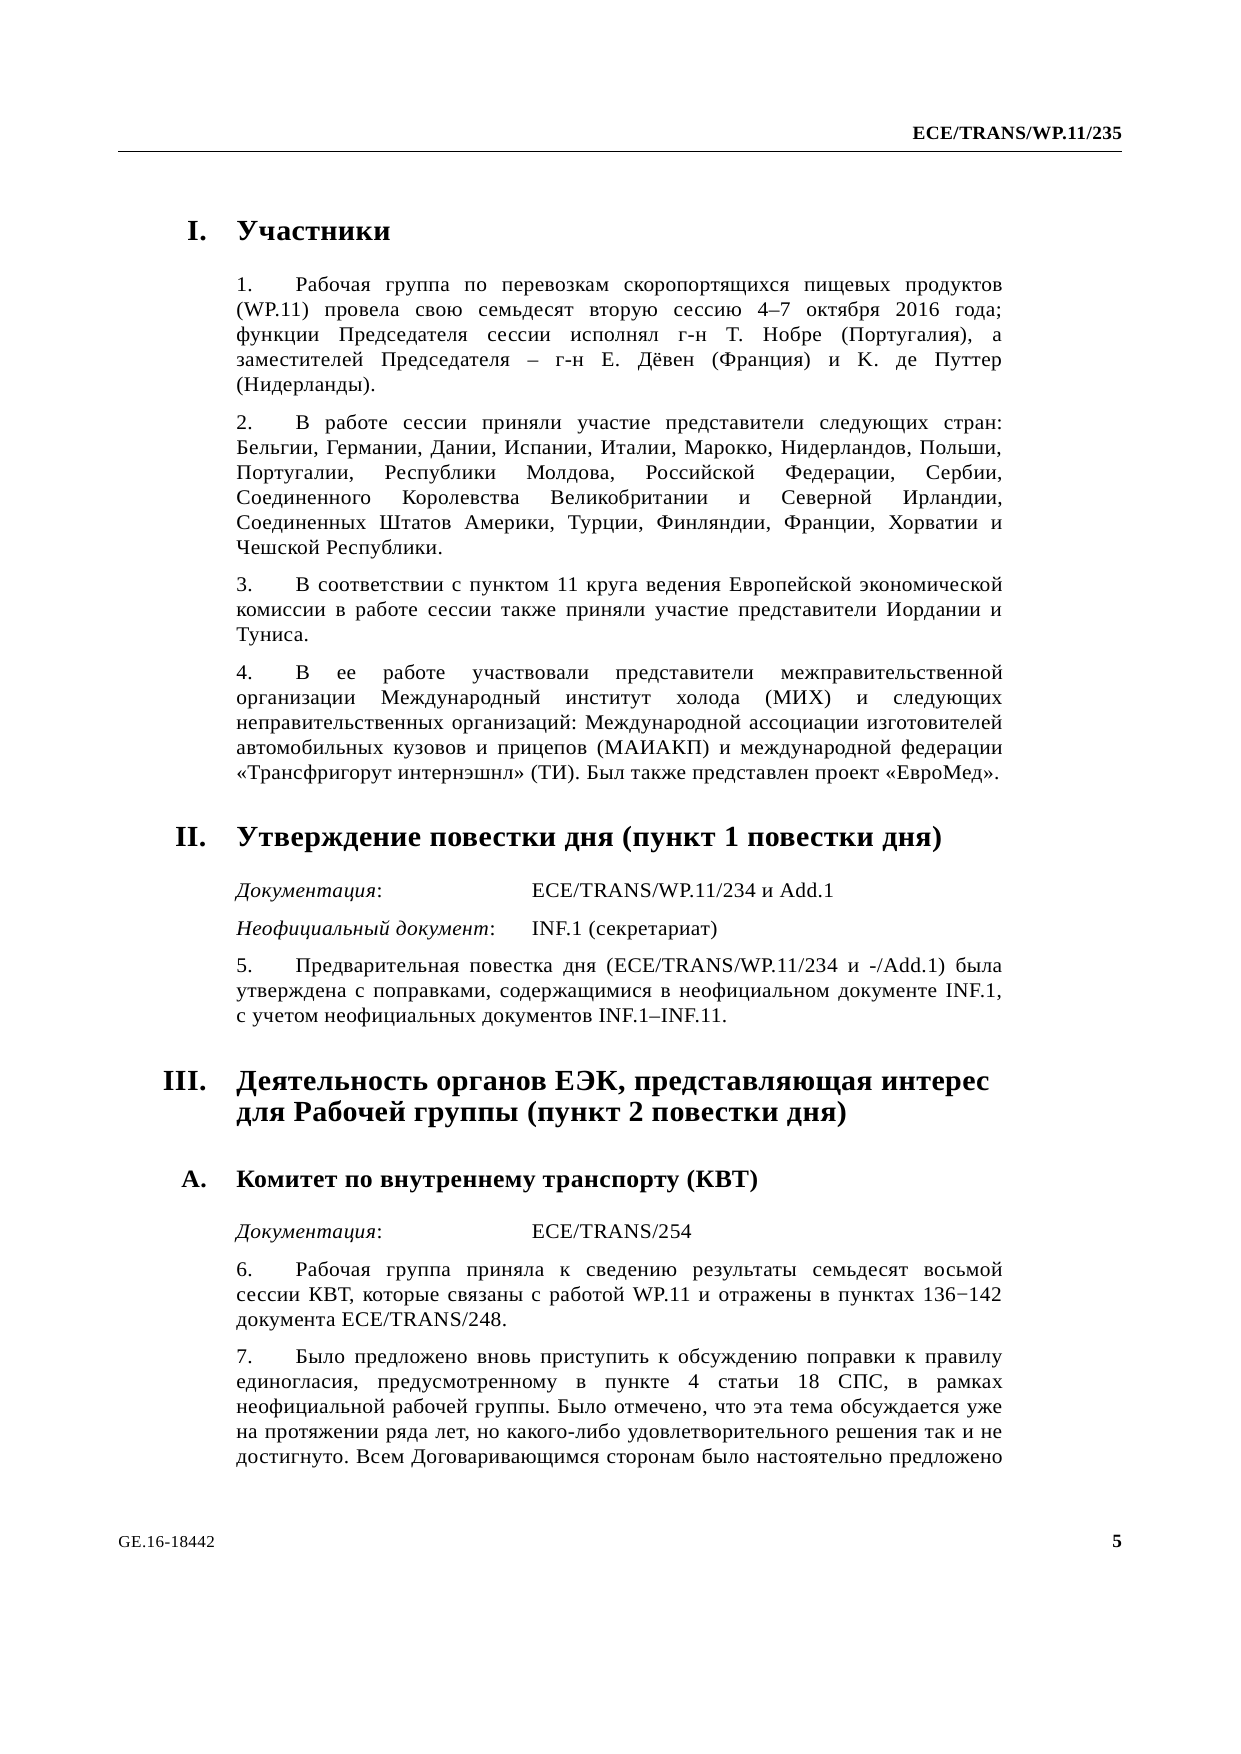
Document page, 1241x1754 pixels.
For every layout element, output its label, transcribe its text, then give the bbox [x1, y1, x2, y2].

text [236, 1343, 1004, 1468]
text A. Комитет по внутреннему транспорту (КВТ) [118, 1165, 1004, 1193]
text II. Утверждение повестки дня (пункт 1 повестки дня) [118, 821, 1004, 852]
text 5. Предварительная повестка дня (ECE/TRANS/WP.11/234 и -/Add.1) была утверждена с поправками, содержащимися в неофициальном документе INF.1, с учетом неофициальных документов INF.1–INF.11. [236, 952, 1004, 1027]
text Документация: ECE/TRANS/WP.11/234 и Add.1 [236, 877, 1004, 902]
text I. Участники [118, 215, 1004, 246]
text Документация: ECE/TRANS/254 [236, 1218, 1004, 1243]
text 4. В ее работе участвовали представители межправительственной организации Международный институт холода (МИХ) и следующих неправительственных организаций: Международной ассоциации изготовителей автомобильных кузовов и прицепов (МАИАКП) и международной федерации «Трансфригорут интернэшнл» (TИ). Был также представлен проект «ЕвроМед». [236, 659, 1004, 784]
text 2. В работе сессии приняли участие представители следующих стран: Бельгии, Германии, Дании, Испании, Италии, Марокко, Нидерландов, Польши, Португалии, Республики Молдова, Российской Федерации, Сербии, Соединенного Королевства Великобритании и Северной Ирландии, Соединенных Штатов Америки, Турции, Финляндии, Франции, Хорватии и Чешской Республики. [236, 409, 1004, 559]
text III. Деятельность органов ЕЭК, представляющая интерес для Рабочей группы (пункт 2 повестки дня) [118, 1065, 1004, 1127]
text 3. В соответствии с пунктом 11 круга ведения Европейской экономической комиссии в работе сессии также приняли участие представители Иордании и Туниса. [236, 571, 1004, 646]
text 6. Рабочая группа приняла к сведению результаты семьдесят восьмой сессии КВТ, которые связаны с работой WP.11 и отражены в пунктах 136−142 документа ECE/TRANS/248. [236, 1256, 1004, 1331]
text Неофициальный документ: INF.1 (секретариат) [236, 915, 1004, 940]
text 1. Рабочая группа по перевозкам скоропортящихся пищевых продуктов (WP.11) провела свою семьдесят вторую сессию 4–7 октября 2016 года; функции Председателя сессии исполнял г-н T. Нобре (Португалия), а заместителей Председателя – г-н Е. Дëвен (Франция) и K. де Путтер (Нидерланды). [236, 271, 1004, 396]
